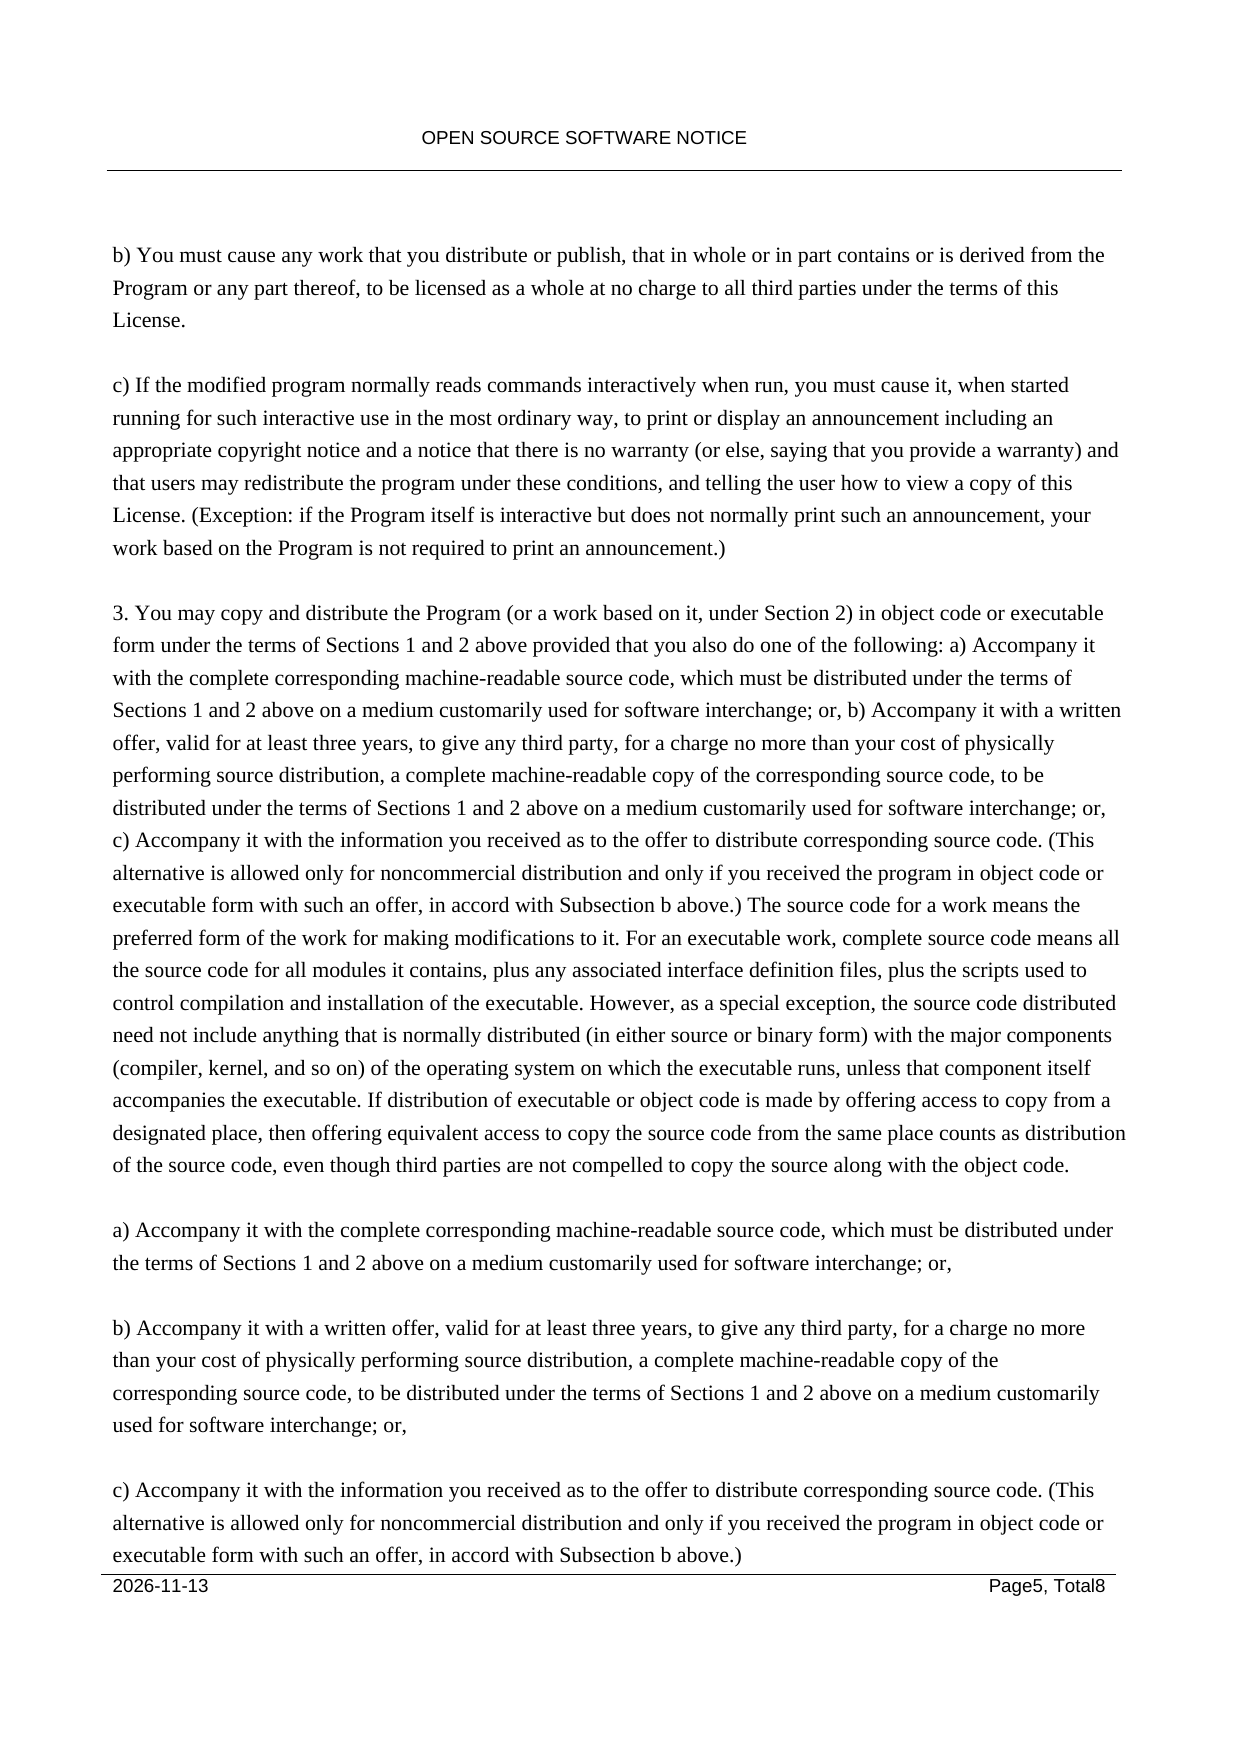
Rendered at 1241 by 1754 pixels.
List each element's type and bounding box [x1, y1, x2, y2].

text [112, 206, 1128, 1571]
